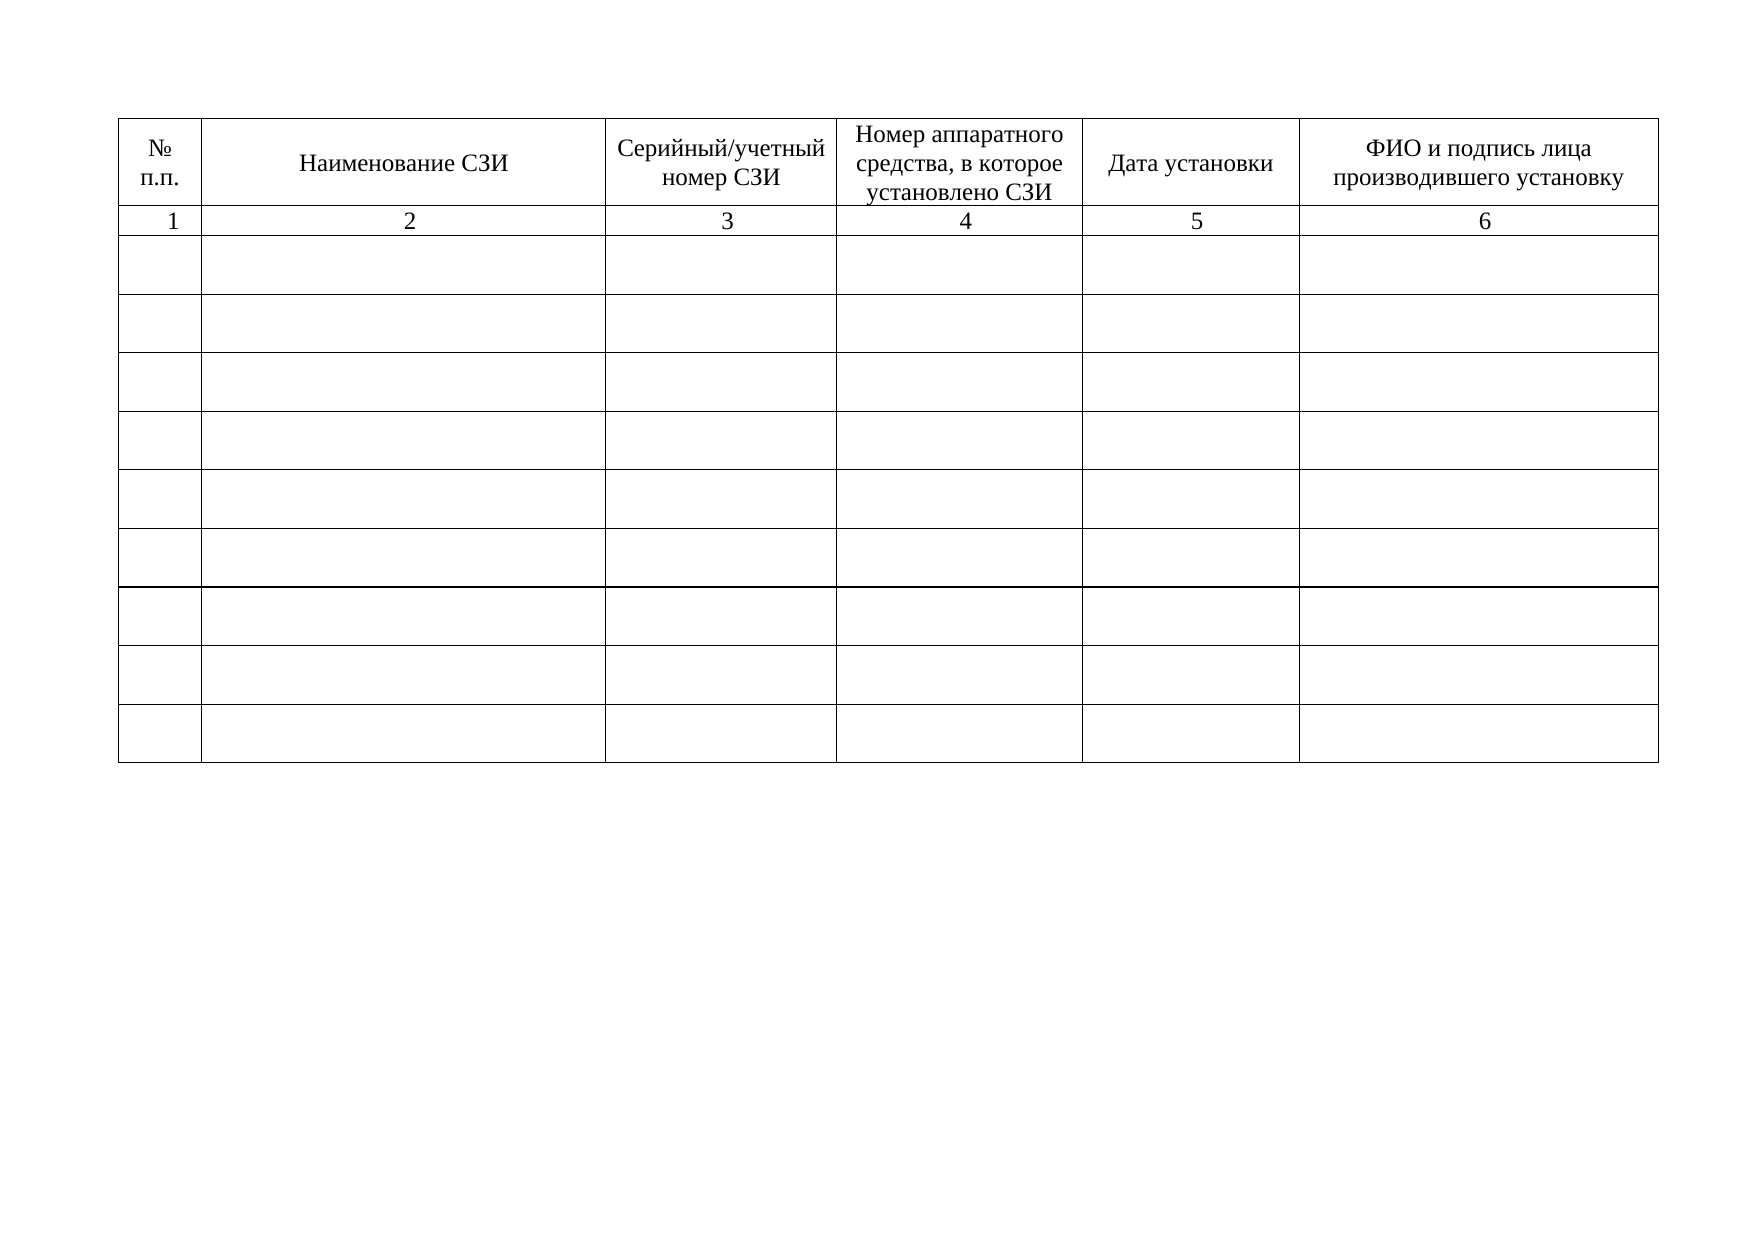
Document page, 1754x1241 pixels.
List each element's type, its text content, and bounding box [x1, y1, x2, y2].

table_cell [837, 353, 1082, 411]
table_cell [1300, 353, 1658, 411]
table_cell [1300, 646, 1658, 703]
table_cell [202, 588, 605, 645]
table_cell [1083, 206, 1299, 235]
table_cell [202, 705, 605, 762]
table_cell [119, 705, 201, 762]
table_cell [1083, 470, 1299, 528]
table_cell [837, 412, 1082, 469]
table_cell [1083, 295, 1299, 352]
table_cell [119, 529, 201, 586]
table_cell [606, 353, 836, 411]
table_cell [119, 295, 201, 352]
table_cell [837, 646, 1082, 703]
table_cell [1083, 529, 1299, 586]
table_cell [606, 529, 836, 586]
table_cell [606, 412, 836, 469]
table_header Дата установки [1083, 119, 1299, 205]
table_header Номер аппаратного средства, в которое установлено СЗИ [837, 119, 1082, 205]
table_cell [119, 588, 201, 645]
table_header ФИО и подпись лица производившего установку [1300, 119, 1658, 205]
table_cell [1300, 295, 1658, 352]
table_cell [606, 206, 836, 235]
table_cell [837, 470, 1082, 528]
table_cell [606, 236, 836, 294]
table_cell [202, 206, 605, 235]
table_cell [1300, 529, 1658, 586]
table_cell [1083, 646, 1299, 703]
table_cell [837, 705, 1082, 762]
table_cell [202, 353, 605, 411]
table_cell [1300, 206, 1658, 235]
table_cell [1083, 705, 1299, 762]
table_cell [1300, 705, 1658, 762]
table_cell [1300, 588, 1658, 645]
table_cell [119, 412, 201, 469]
table_cell [1300, 412, 1658, 469]
table_cell [837, 529, 1082, 586]
table_cell [1083, 353, 1299, 411]
table_cell [606, 295, 836, 352]
table_cell [202, 236, 605, 294]
table_cell [119, 353, 201, 411]
table_cell [837, 206, 1082, 235]
table_cell [1083, 588, 1299, 645]
table_cell [837, 588, 1082, 645]
table_cell [119, 470, 201, 528]
table_cell [606, 705, 836, 762]
table_cell [202, 295, 605, 352]
table_cell [1300, 470, 1658, 528]
table_cell [1300, 236, 1658, 294]
table_cell [606, 588, 836, 645]
table_cell [202, 412, 605, 469]
table_cell [1083, 236, 1299, 294]
table_header Наименование СЗИ [202, 119, 605, 205]
table_cell [202, 529, 605, 586]
table_cell [202, 470, 605, 528]
table_cell [606, 646, 836, 703]
table_header Серийный/учетный номер СЗИ [606, 119, 836, 205]
table_header № п.п. [119, 119, 201, 205]
table_cell [119, 236, 201, 294]
table_cell [119, 206, 201, 235]
table_cell [202, 646, 605, 703]
table_cell [837, 295, 1082, 352]
table_cell [119, 646, 201, 703]
table_cell [1083, 412, 1299, 469]
table_cell [606, 470, 836, 528]
table_cell [837, 236, 1082, 294]
